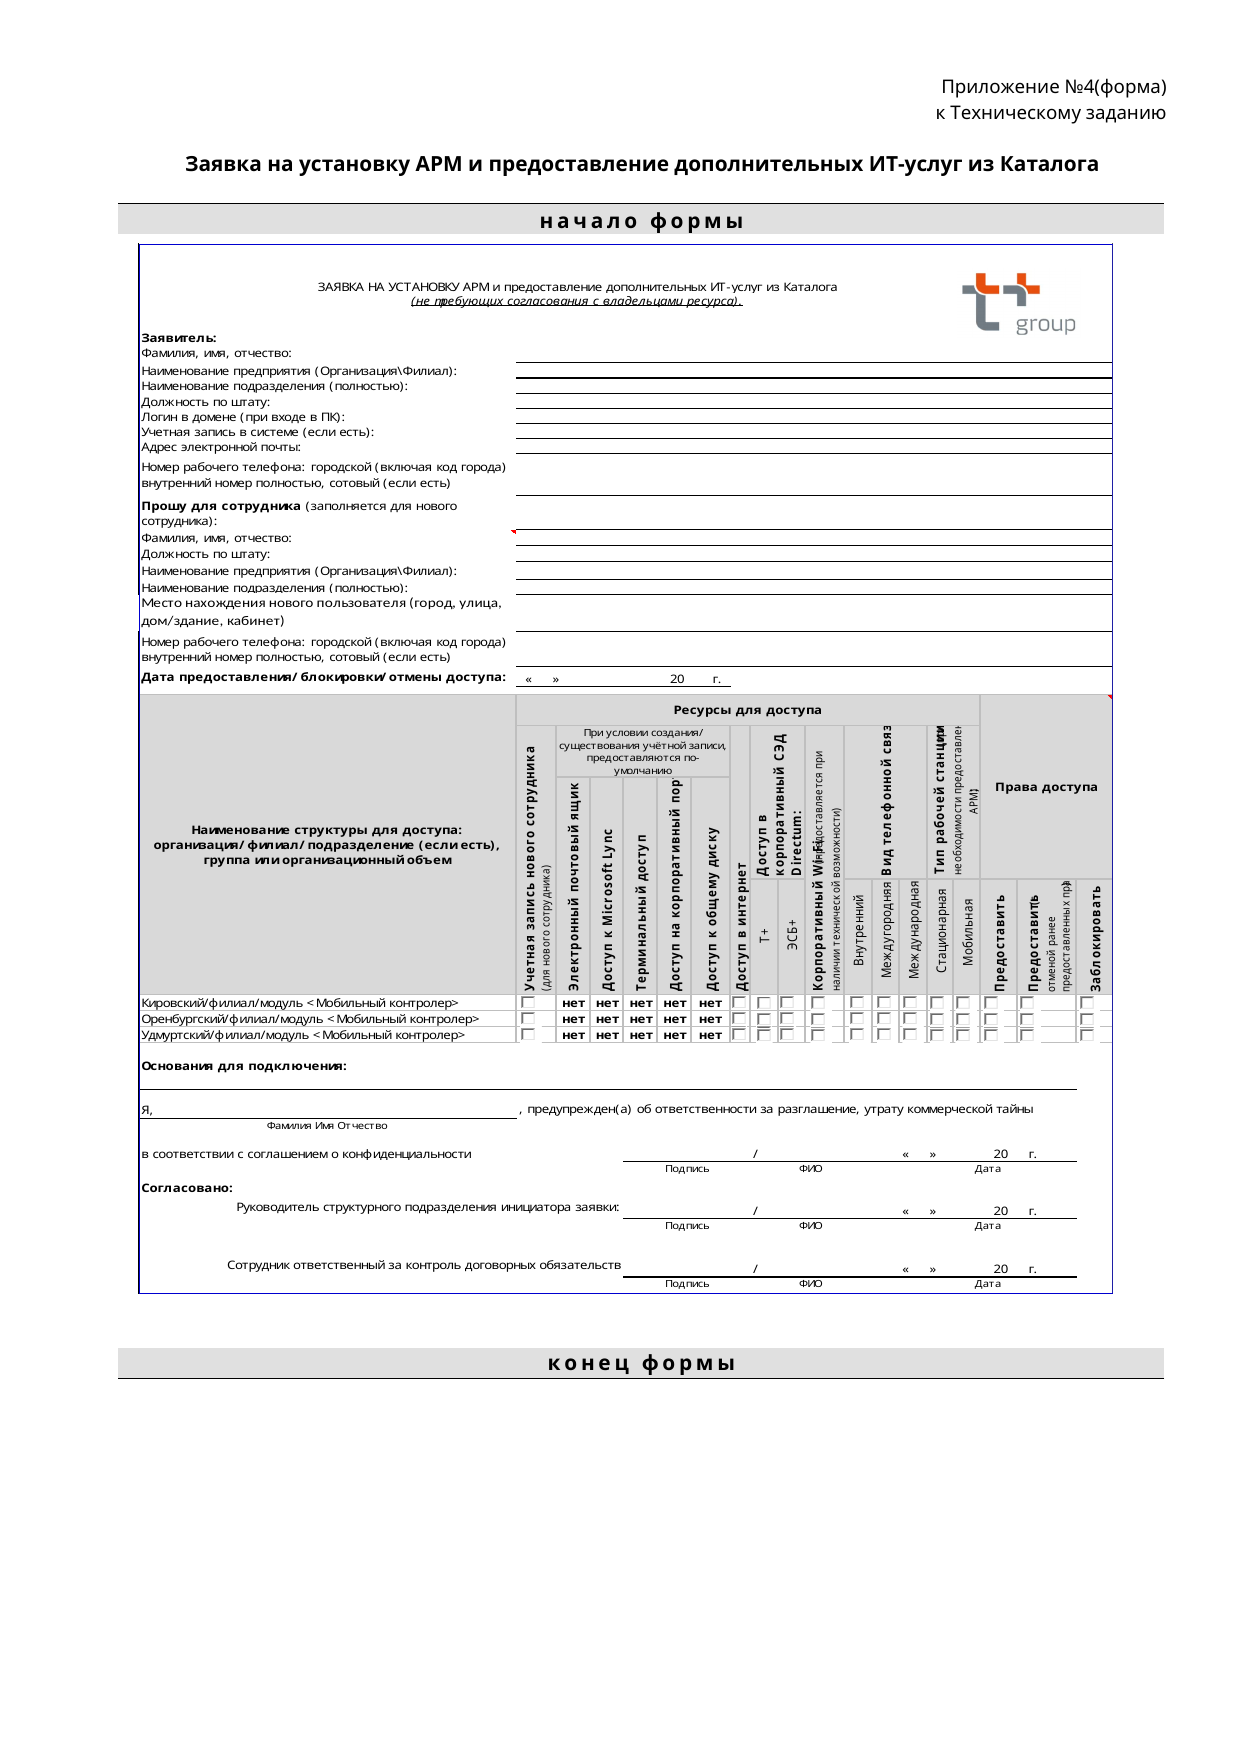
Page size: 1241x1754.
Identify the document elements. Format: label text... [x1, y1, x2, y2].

subtitle Приложение №4(форма) [827, 74, 1167, 99]
text Заявка на установку АРМ и предоставление дополнительных ИТ-услуг из Каталога [118, 149, 1167, 178]
text начало формы [118, 204, 1164, 234]
text к Техническому заданию [118, 99, 1167, 125]
text конец формы [118, 1348, 1164, 1378]
